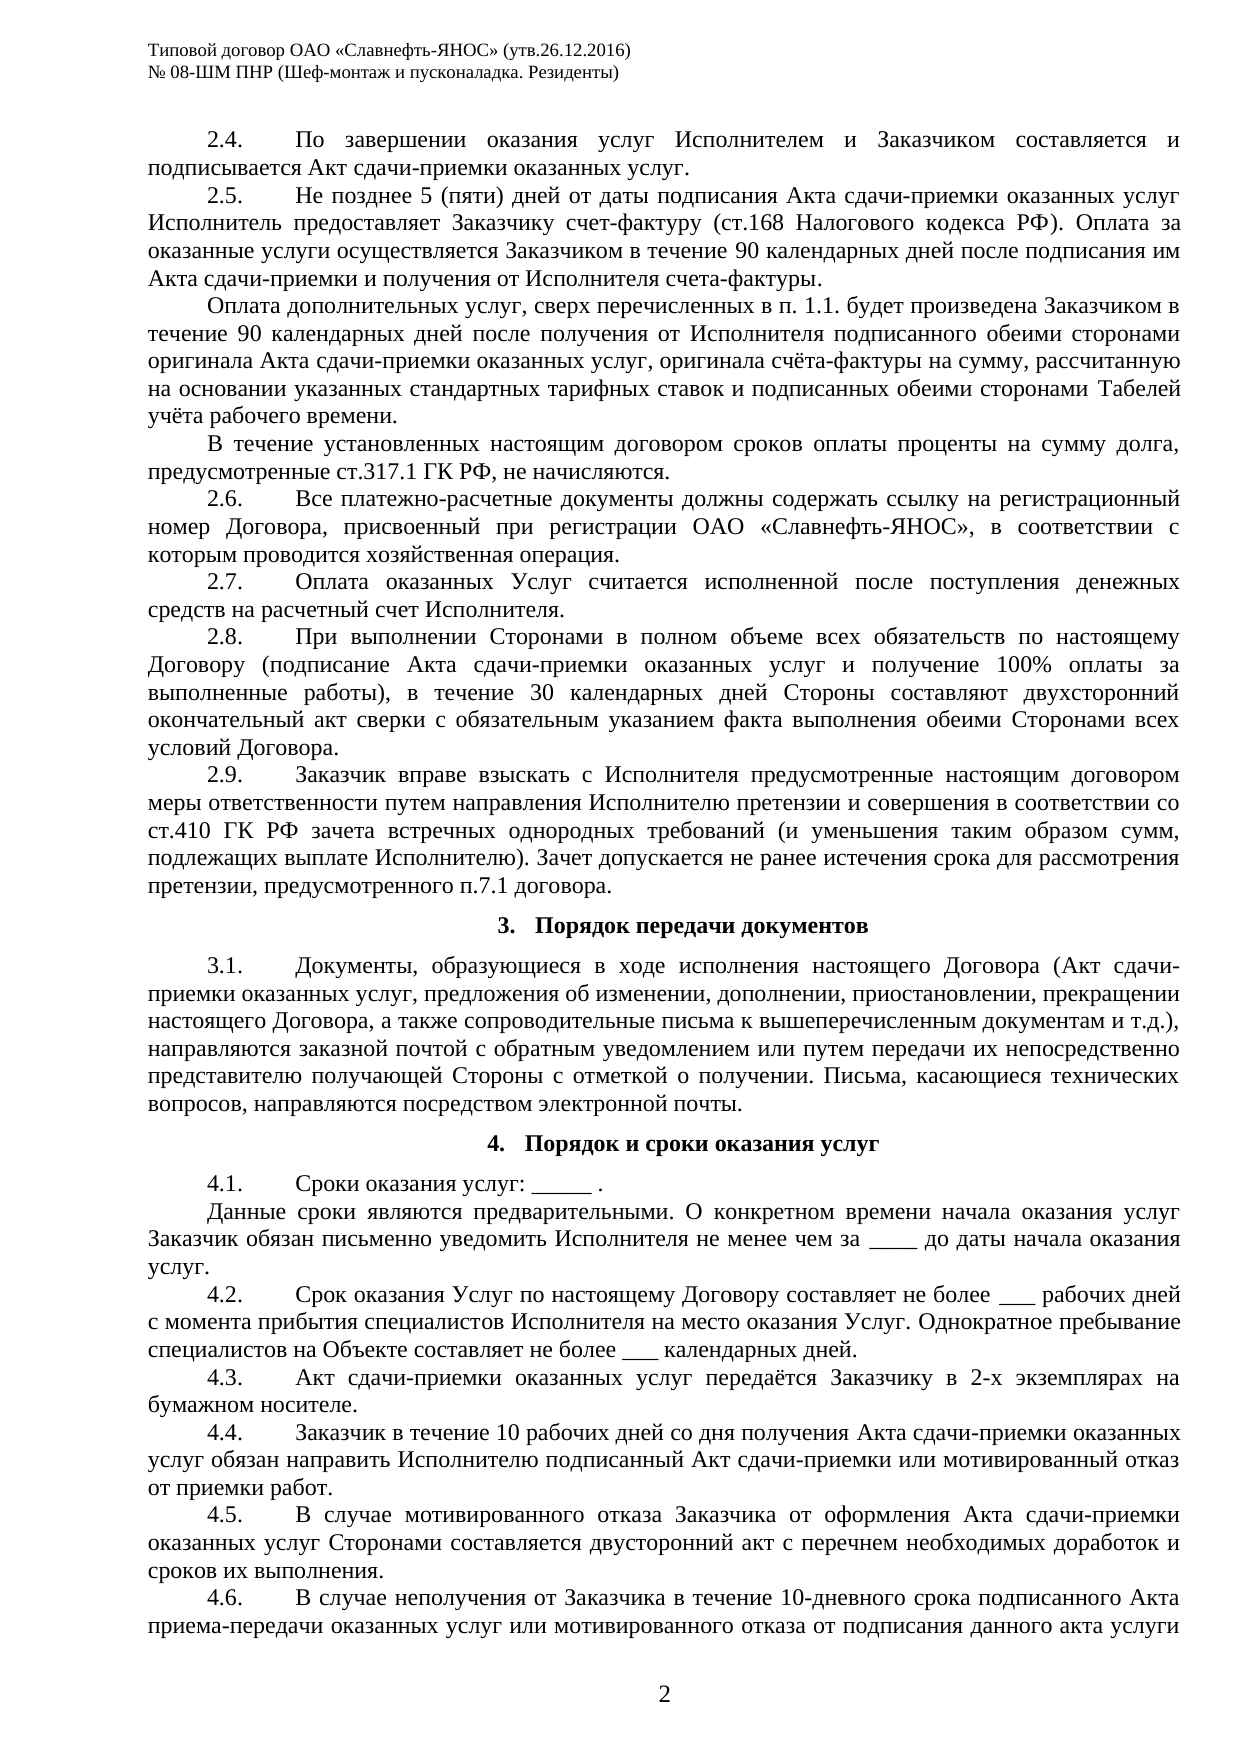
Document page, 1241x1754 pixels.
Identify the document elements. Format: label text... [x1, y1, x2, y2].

list Все платежно-расчетные документы должны содержать ссылку на регистрационный номер Договора, присвоенный при регистрации ОАО «Славнефть-ЯНОС», в соответствии с которым проводится хозяйственная операция. [148, 484, 1181, 567]
text Данные сроки являются предварительными. О конкретном времени начала оказания услуг Заказчик обязан письменно уведомить Исполнителя не менее чем за до даты начала оказания услуг. [148, 1197, 1181, 1280]
list По завершении оказания услуг Исполнителем и Заказчиком составляется и подписывается Акт сдачи-приемки оказанных услуг. [148, 126, 1181, 181]
list Документы, образующиеся в ходе исполнения настоящего Договора (Акт сдачи-приемки оказанных услуг, предложения об изменении, дополнении, приостановлении, прекращении настоящего Договора, а также сопроводительные письма к вышеперечисленным документам и т.д.), направляются заказной почтой с обратным уведомлением или путем передачи их непосредственно представителю получающей Стороны с отметкой о получении. Письма, касающиеся технических вопросов, направляются посредством электронной почты. [148, 951, 1181, 1117]
list Заказчик вправе взыскать с Исполнителя предусмотренные настоящим договором меры ответственности путем направления Исполнителю претензии и совершения в соответствии со ст.410 ГК РФ зачета встречных однородных требований (и уменьшения таким образом сумм, подлежащих выплате Исполнителю). Зачет допускается не ранее истечения срока для рассмотрения претензии, предусмотренного п.7.1 договора. [148, 760, 1181, 898]
text В течение установленных настоящим договором сроков оплаты проценты на сумму долга, предусмотренные ст.317.1 ГК РФ, не начисляются. [148, 429, 1181, 484]
list Сроки оказания услуг: [148, 1169, 1181, 1197]
list Срок оказания Услуг по настоящему Договору составляет не более с момента прибытия специалистов Исполнителя на место оказания Услуг. [148, 1280, 1181, 1362]
list Порядок передачи документов [185, 911, 1181, 938]
list Оплата оказанных Услуг считается исполненной после поступления денежных средств на расчетный счет Исполнителя. [148, 567, 1181, 622]
list При выполнении Сторонами в полном объеме всех обязательств по настоящему Договору (подписание Акта сдачи-приемки оказанных услуг и получение 100% оплаты за выполненные работы), в течение 30 календарных дней Стороны составляют двухсторонний окончательный акт сверки с обязательным указанием факта выполнения обеими Сторонами всех условий Договора. [148, 622, 1181, 760]
list Оплата за оказанные услуги осуществляется Заказчиком в течение календарных дней после подписания им Акта сдачи-приемки . [148, 181, 1181, 291]
list Заказчик в течение 10 рабочих дней со дня получения Акта сдачи-приемки оказанных услуг обязан направить Исполнителю подписанный Акт сдачи-приемки или мотивированный отказ от приемки работ. [148, 1418, 1181, 1501]
list Порядок и сроки оказания услуг [185, 1129, 1181, 1157]
list Акт сдачи-приемки оказанных услуг передаётся Заказчику в 2-х экземплярах на бумажном носителе. [148, 1362, 1181, 1418]
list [148, 1583, 1181, 1638]
list В случае мотивированного отказа Заказчика от оформления Акта сдачи-приемки оказанных услуг Сторонами составляется двусторонний акт с перечнем необходимых доработок и сроков их выполнения. [148, 1501, 1181, 1583]
text Оплата дополнительных услуг, сверх перечисленных в п. 1.1. будет произведена Заказчиком в течение календарных дней после получения от Исполнителя подписанного обеими сторонами оригинала Акта сдачи-приемки оказанных услуг на сумму, рассчитанную на основании указанных стандартных тарифных ставок и подписанных обеими сторонами Табелей учёта рабочего времени. [148, 291, 1181, 429]
